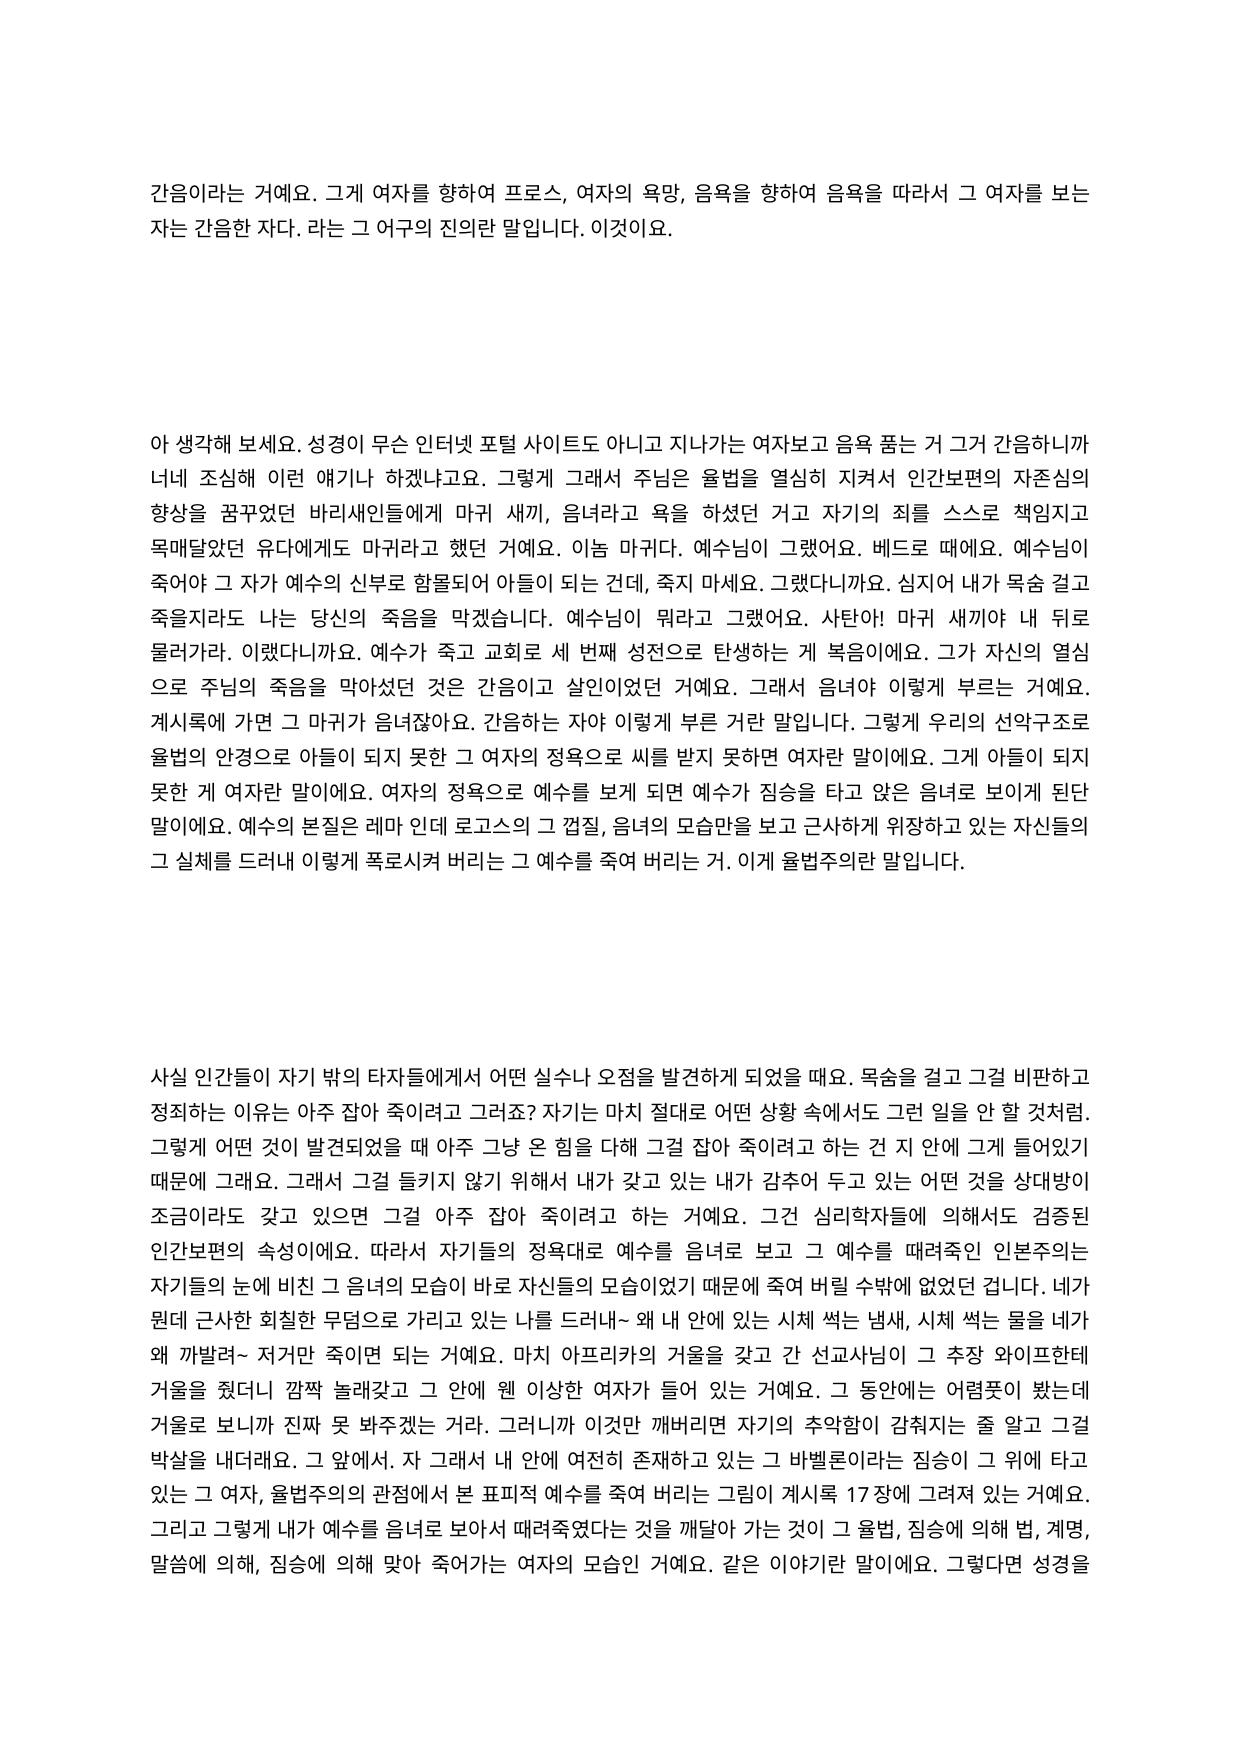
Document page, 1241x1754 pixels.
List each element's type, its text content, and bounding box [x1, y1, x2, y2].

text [150, 177, 1090, 242]
text 아 생각해 보세요. 성경이 무슨 인터넷 포털 사이트도 아니고 지나가는 여자보고 음욕 품는 거 그거 간음하니까 너네 조심해 이런 얘기나 하겠냐고요. 그렇게 그래서 주님은 율법을 열심히 지켜서 인간보편의 자존심의 향상을 꿈꾸었던 바리새인들에게 마귀 새끼, 음녀라고 욕을 하셨던 거고 자기의 죄를 스스로 책임지고 목매달았던 유다에게도 마귀라고 했던 거예요. 이놈 마귀다. 예수님이 그랬어요. 베드로 때에요. 예수님이 죽어야 그 자가 예수의 신부로 함몰되어 아들이 되는 건데, 죽지 마세요. 그랬다니까요. 심지어 내가 목숨 걸고 죽을지라도 나는 당신의 죽음을 막겠습니다. 예수님이 뭐라고 그랬어요. 사탄아! 마귀 새끼야 내 뒤로 물러가라. 이랬다니까요. 예수가 죽고 교회로 세 번째 성전으로 탄생하는 게 복음이에요. 그가 자신의 열심 으로 주님의 죽음을 막아섰던 것은 간음이고 살인이었던 거예요. 그래서 음녀야 이렇게 부르는 거예요. 계시록에 가면 그 마귀가 음녀잖아요. 간음하는 자야 이렇게 부른 거란 말입니다. 그렇게 우리의 선악구조로 율법의 안경으로 아들이 되지 못한 그 여자의 정욕으로 씨를 받지 못하면 여자란 말이에요. 그게 아들이 되지 못한 게 여자란 말이에요. 여자의 정욕으로 예수를 보게 되면 예수가 짐승을 타고 앉은 음녀로 보이게 된단 말이에요. 예수의 본질은 레마 인데 로고스의 그 껍질, 음녀의 모습만을 보고 근사하게 위장하고 있는 자신들의 그 실체를 드러내 이렇게 폭로시켜 버리는 그 예수를 죽여 버리는 거. 이게 율법주의란 말입니다. [150, 428, 1090, 876]
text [150, 1061, 1090, 1579]
